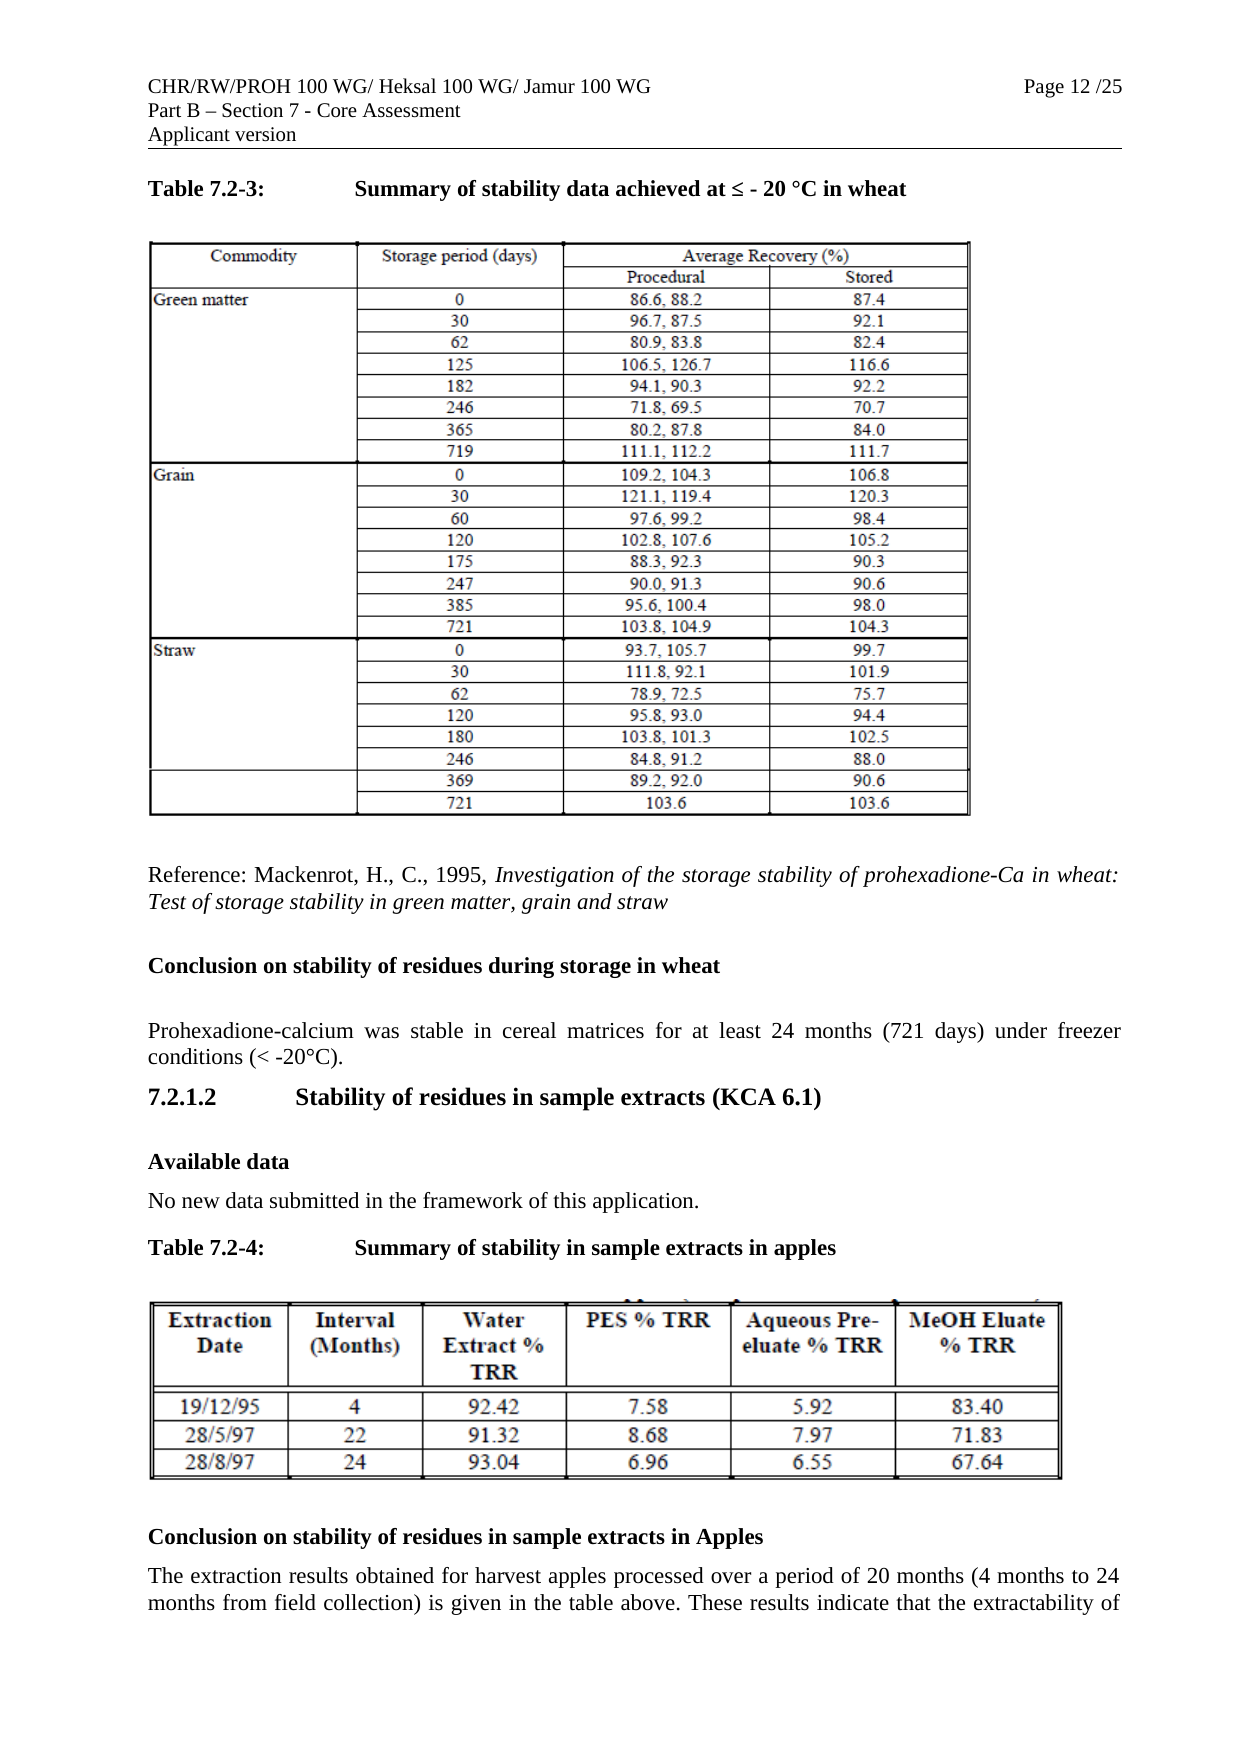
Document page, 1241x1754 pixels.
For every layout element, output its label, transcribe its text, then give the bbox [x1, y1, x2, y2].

text Reference: Mackenrot, H., C., 1995, Investigation of the storage stability of prohexadione-Ca in wheat: Test of storage stability in green matter, grain and straw [148, 862, 1122, 914]
text Available data [148, 1148, 1122, 1175]
text Table 7.2-4: Summary of stability in sample extracts in apples [148, 1234, 1122, 1261]
subtitle Stability of residues in sample extracts (KCA 6.1) [148, 1082, 1122, 1111]
picture [147, 239, 979, 823]
text Table 7.2-3: Summary of stability data achieved at ≤ - 20 °C in wheat [148, 176, 1122, 202]
text Prohexadione-calcium was stable in cereal matrices for at least 24 months (721 days) under freezer conditions (< -20°C). [148, 1017, 1122, 1070]
picture [147, 1299, 1067, 1486]
text No new data submitted in the framework of this application. [148, 1187, 1122, 1214]
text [148, 1562, 1122, 1615]
text Conclusion on stability of residues in sample extracts in Apples [148, 1523, 1122, 1550]
text Conclusion on stability of residues during storage in wheat [148, 952, 1122, 978]
